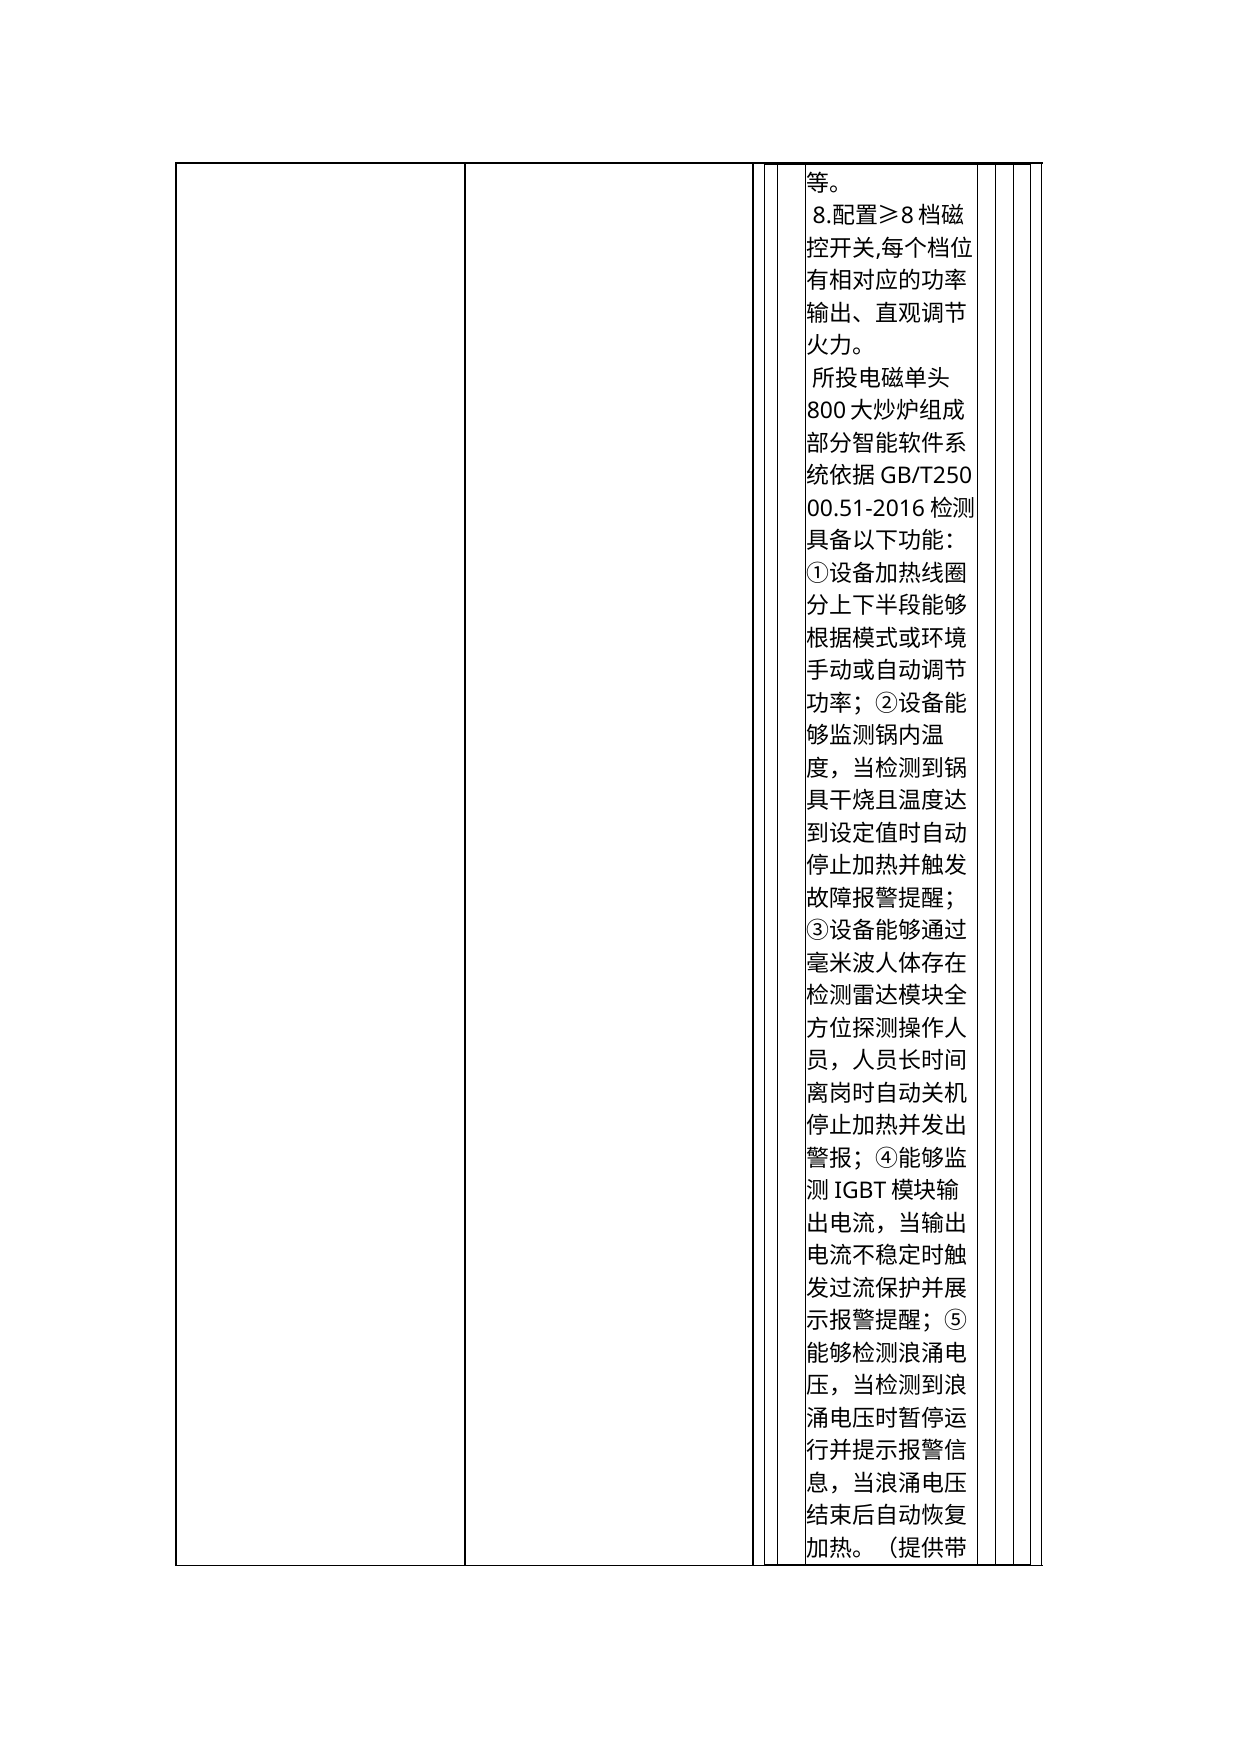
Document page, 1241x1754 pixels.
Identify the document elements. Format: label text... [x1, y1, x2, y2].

table_cell [1014, 165, 1030, 1564]
table_cell [754, 164, 764, 1565]
table_cell [778, 165, 805, 1564]
table_cell [806, 165, 977, 1564]
table_cell [765, 165, 777, 1564]
table_cell [996, 165, 1013, 1564]
table_cell 1 [177, 164, 464, 1565]
table_cell [978, 165, 995, 1564]
table_cell [466, 164, 752, 1565]
table_cell [1031, 164, 1041, 1565]
